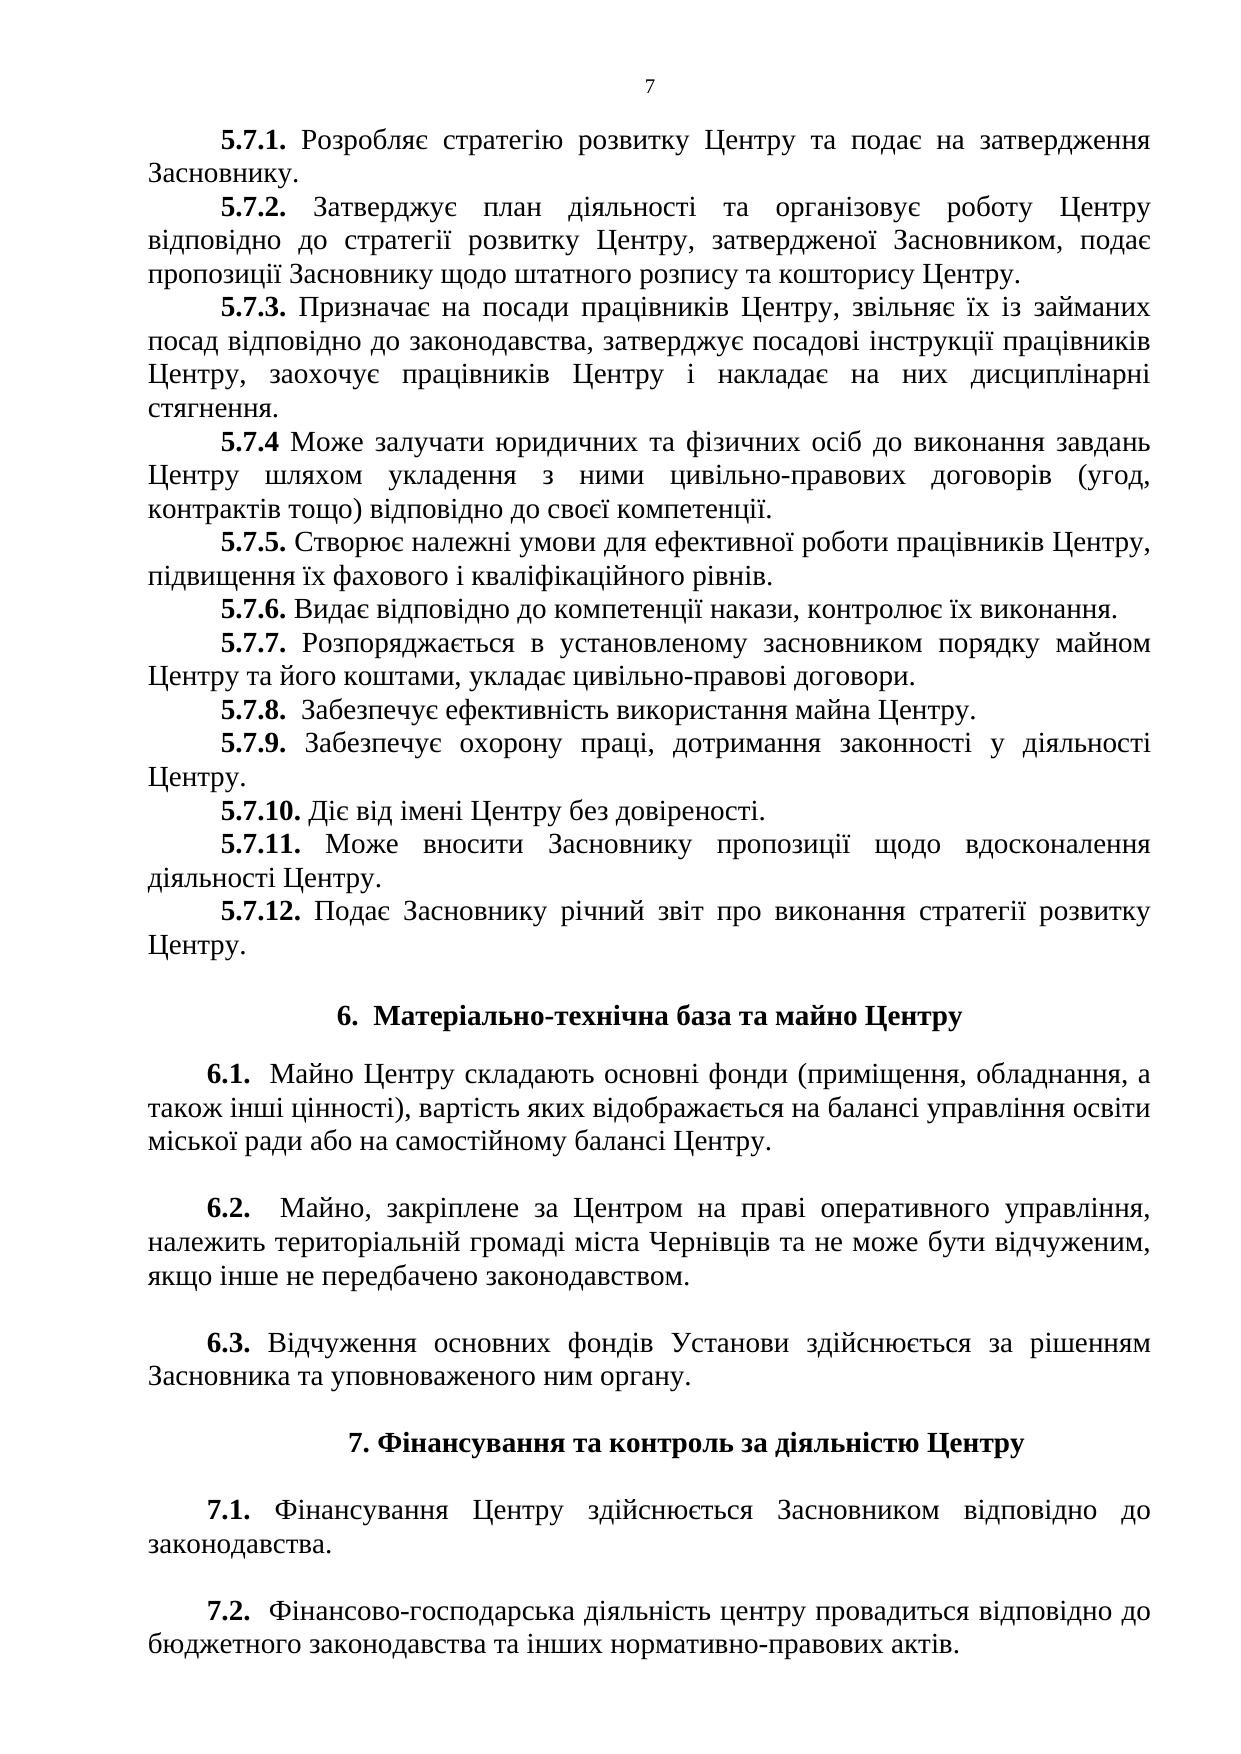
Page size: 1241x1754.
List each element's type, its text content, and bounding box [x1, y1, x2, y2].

text 5.7.6. Видає відповідно до компетенції накази, контролює їх виконання. [148, 591, 1152, 625]
text 6.3. Відчуження основних фондів Установи здійснюється за рішенням Засновника та уповноваженого ним органу. [148, 1325, 1152, 1392]
text 5.7.12. Подає Засновнику річний звіт про виконання стратегії розвитку Центру. [148, 893, 1152, 960]
text 7.2. Фінансово-господарська діяльність центру провадиться відповідно до бюджетного законодавства та інших нормативно-правових актів. [148, 1593, 1152, 1660]
text 5.7.5. Створює належні умови для ефективної роботи працівників Центру, підвищення їх фахового і кваліфікаційного рівнів. [148, 524, 1152, 591]
text 5.7.7. Розпоряджається в установленому засновником порядку майном Центру та його коштами, укладає цивільно-правові договори. [148, 625, 1152, 692]
text 5.7.2. Затверджує план діяльності та організовує роботу Центру відповідно до стратегії розвитку Центру, затвердженої Засновником, подає пропозиції Засновнику щодо штатного розпису та кошторису Центру. [148, 189, 1152, 289]
text 5.7.11. Може вносити Засновнику пропозиції щодо вдосконалення діяльності Центру. [148, 826, 1152, 893]
text 5.7.4 Може залучати юридичних та фізичних осіб до виконання завдань Центру шляхом укладення з ними цивільно-правових договорів (угод, контрактів тощо) відповідно до своєї компетенції. [148, 424, 1152, 524]
text 7. Фінансування та контроль за діяльністю Центру [148, 1425, 1152, 1459]
text 7.1. Фінансування Центру здійснюється Засновником відповідно до законодавства. [148, 1492, 1152, 1559]
text 5.7.3. Призначає на посади працівників Центру, звільняє їх із займаних посад відповідно до законодавства, затверджує посадові інструкції працівників Центру, заохочує працівників Центру і накладає на них дисциплінарні стягнення. [148, 289, 1152, 424]
text 6.1. Майно Центру складають основні фонди (приміщення, обладнання, а також інші цінності), вартість яких відображається на балансі управління освіти міської ради або на самостійному балансі Центру. [148, 1056, 1152, 1157]
text 6. Матеріально-технічна база та майно Центру [148, 998, 1152, 1031]
text 5.7.1. Розробляє стратегію розвитку Центру та подає на затвердження Засновнику. [148, 122, 1152, 189]
text 5.7.9. Забезпечує охорону праці, дотримання законності у діяльності Центру. [148, 726, 1152, 793]
text 5.7.8. Забезпечує ефективність використання майна Центру. [148, 692, 1152, 726]
text 5.7.10. Діє від імені Центру без довіреності. [148, 793, 1152, 826]
text 6.2. Майно, закріплене за Центром на праві оперативного управління, належить територіальній громаді міста Чернівців та не може бути відчуженим, якщо інше не передбачено законодавством. [148, 1191, 1152, 1291]
